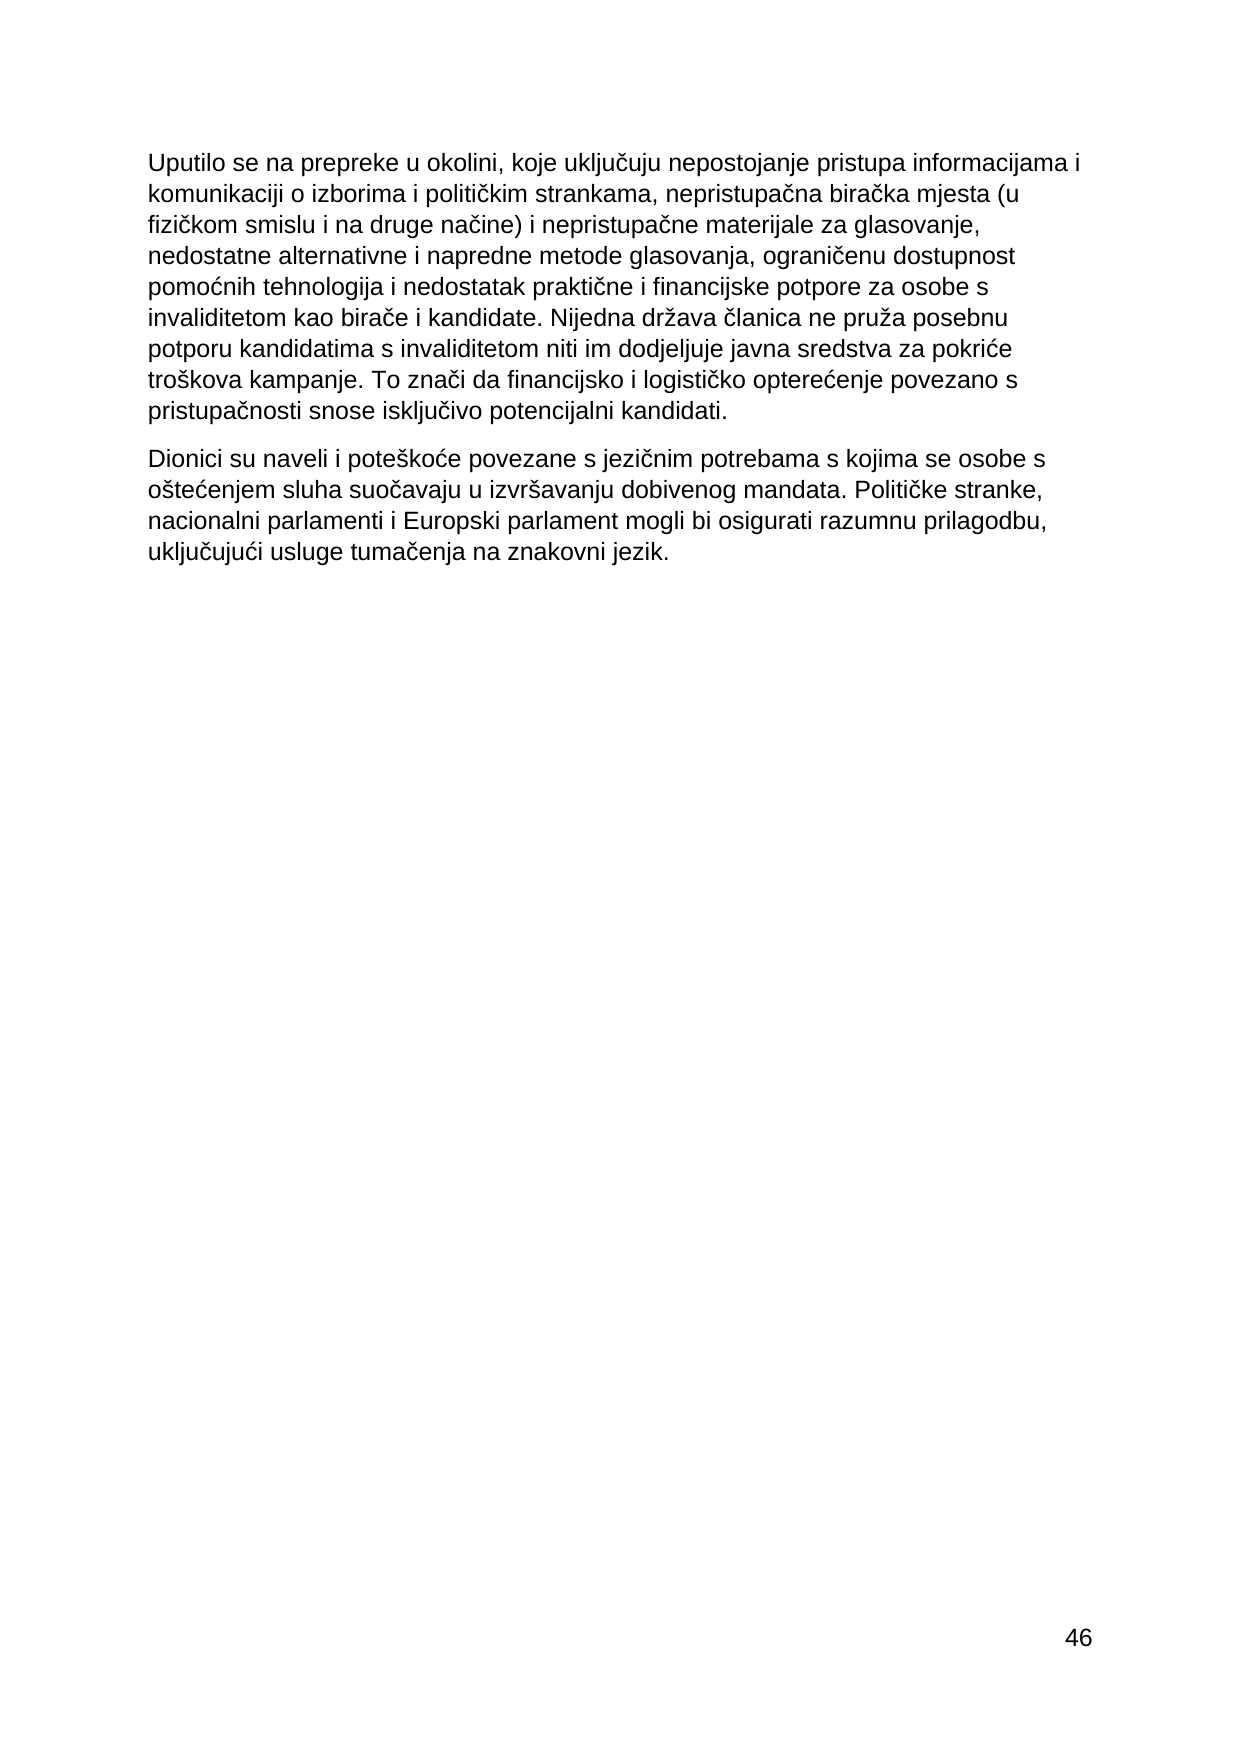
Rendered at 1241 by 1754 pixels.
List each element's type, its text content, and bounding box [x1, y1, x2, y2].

text Dionici su naveli i poteškoće povezane s jezičnim potrebama s kojima se osobe s oštećenjem sluha suočavaju u izvršavanju dobivenog mandata. Političke stranke, nacionalni parlamenti i Europski parlament mogli bi osigurati razumnu prilagodbu, uključujući usluge tumačenja na znakovni jezik. [148, 444, 1092, 566]
text Uputilo se na prepreke u okolini, koje uključuju nepostojanje pristupa informacijama i komunikaciji o izborima i političkim strankama, nepristupačna biračka mjesta (u fizičkom smislu i na druge načine) i nepristupačne materijale za glasovanje, nedostatne alternativne i napredne metode glasovanja, ograničenu dostupnost pomoćnih tehnologija i nedostatak praktične i financijske potpore za osobe s invaliditetom kao birače i kandidate. Nijedna država članica ne pruža posebnu potporu kandidatima s invaliditetom niti im dodjeljuje javna sredstva za pokriće troškova kampanje. To znači da financijsko i logističko opterećenje povezano s pristupačnosti snose isključivo potencijalni kandidati. [148, 148, 1092, 425]
